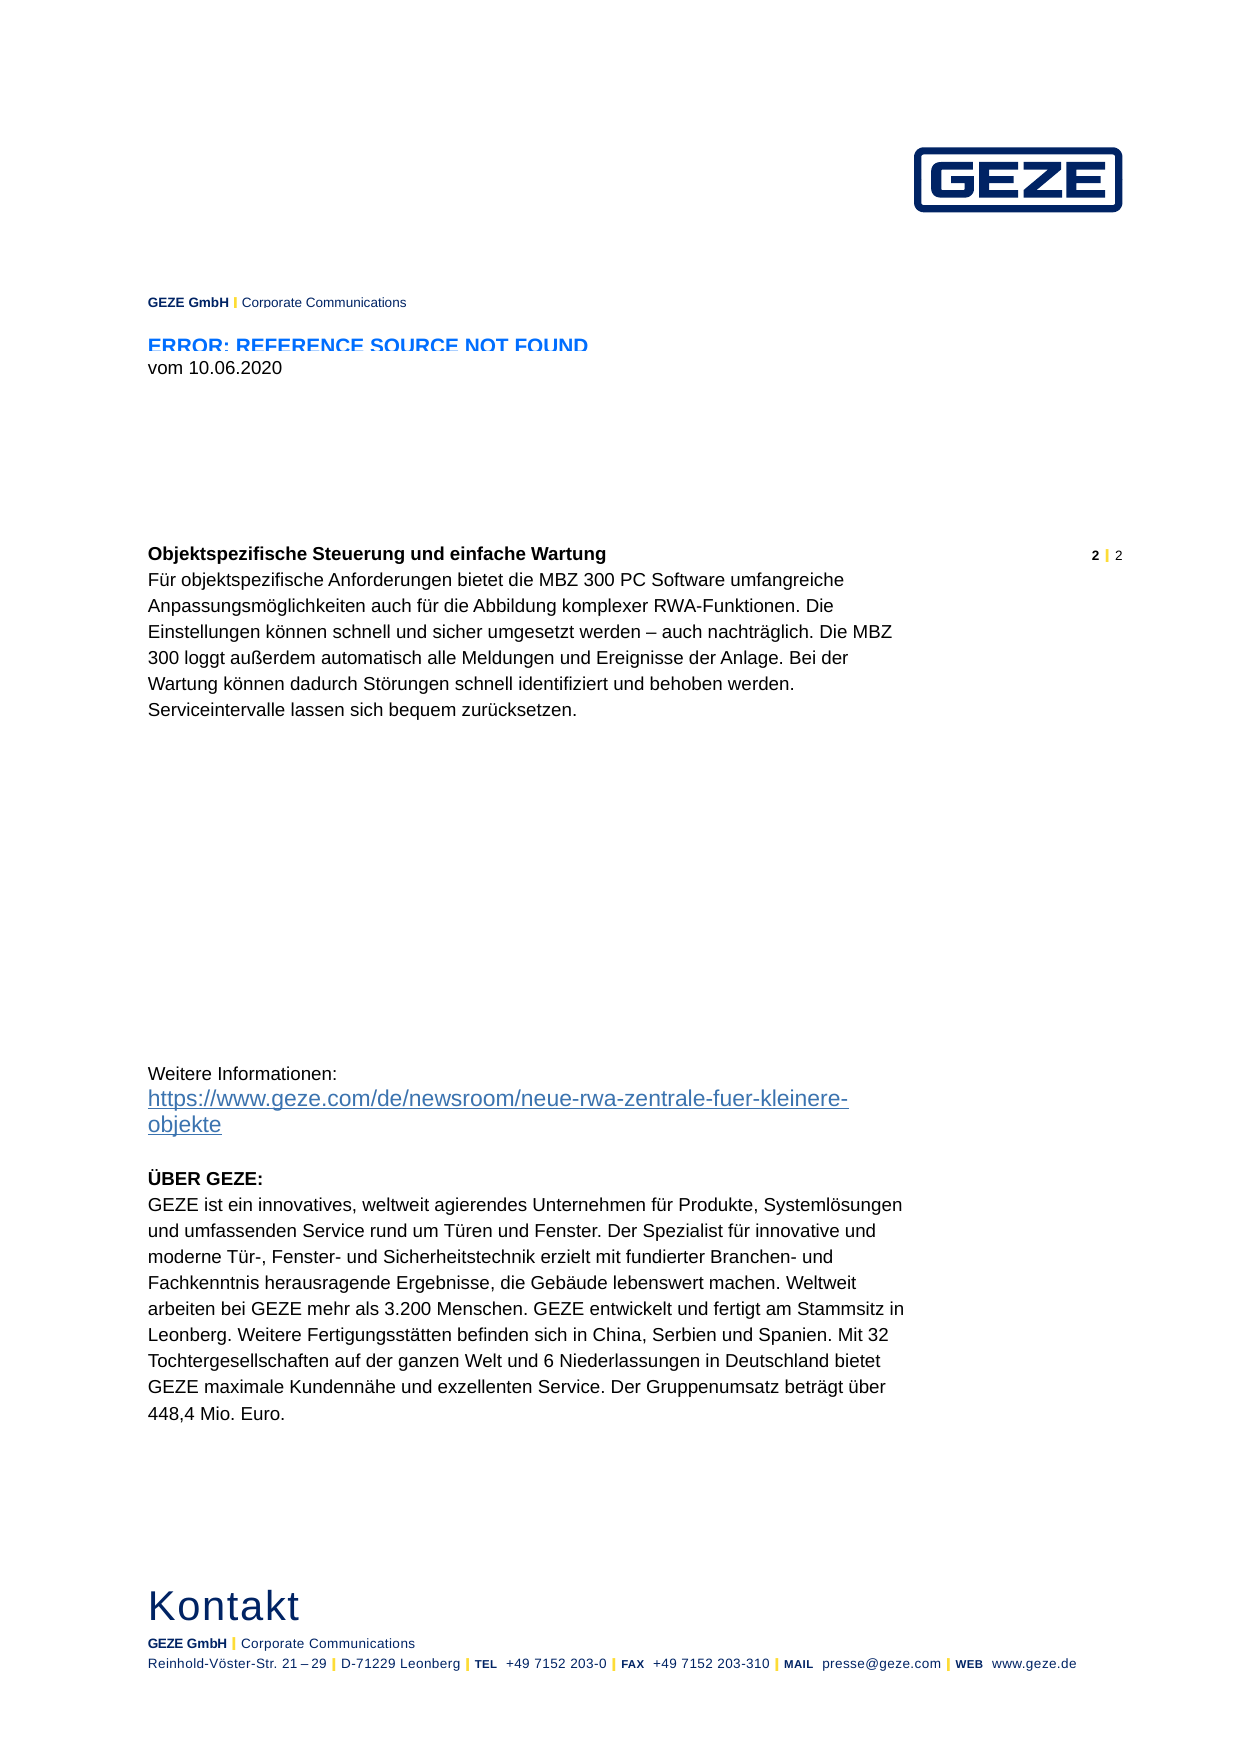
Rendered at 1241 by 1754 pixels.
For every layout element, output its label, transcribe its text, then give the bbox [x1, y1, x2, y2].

text Für objektspezifische Anforderungen bietet die MBZ 300 PC Software umfangreiche Anpassungsmöglichkeiten auch für die Abbildung komplexer RWA-Funktionen. Die Einstellungen können schnell und sicher umgesetzt werden – auch nachträglich. Die MBZ 300 loggt außerdem automatisch alle Meldungen und Ereignisse der Anlage. Bei der Wartung können dadurch Störungen schnell identifiziert und behoben werden. Serviceintervalle lassen sich bequem zurücksetzen. [148, 564, 915, 720]
text https://www.geze.com/de/newsroom/neue-rwa-zentrale-fuer-kleinere-objekte [148, 1085, 915, 1137]
text Objektspezifische Steuerung und einfache Wartung [148, 538, 915, 564]
text GEZE ist ein innovatives, weltweit agierendes Unternehmen für Produkte, Systemlösungen und umfassenden Service rund um Türen und Fenster. Der Spezialist für innovative und moderne Tür-, Fenster- und Sicherheitstechnik erzielt mit fundierter Branchen- und Fachkenntnis herausragende Ergebnisse, die Gebäude lebenswert machen. Weltweit arbeiten bei GEZE mehr als 3.200 Menschen. GEZE entwickelt und fertigt am Stammsitz in Leonberg. Weitere Fertigungsstätten befinden sich in China, Serbien und Spanien. Mit 32 Tochtergesellschaften auf der ganzen Welt und 6 Niederlassungen in Deutschland bietet GEZE maximale Kundennähe und exzellenten Service. Der Gruppenumsatz beträgt über 448,4 Mio. Euro. [148, 1189, 915, 1424]
text Weitere Informationen: [148, 1059, 915, 1085]
text ÜBER GEZE: [148, 1163, 915, 1189]
